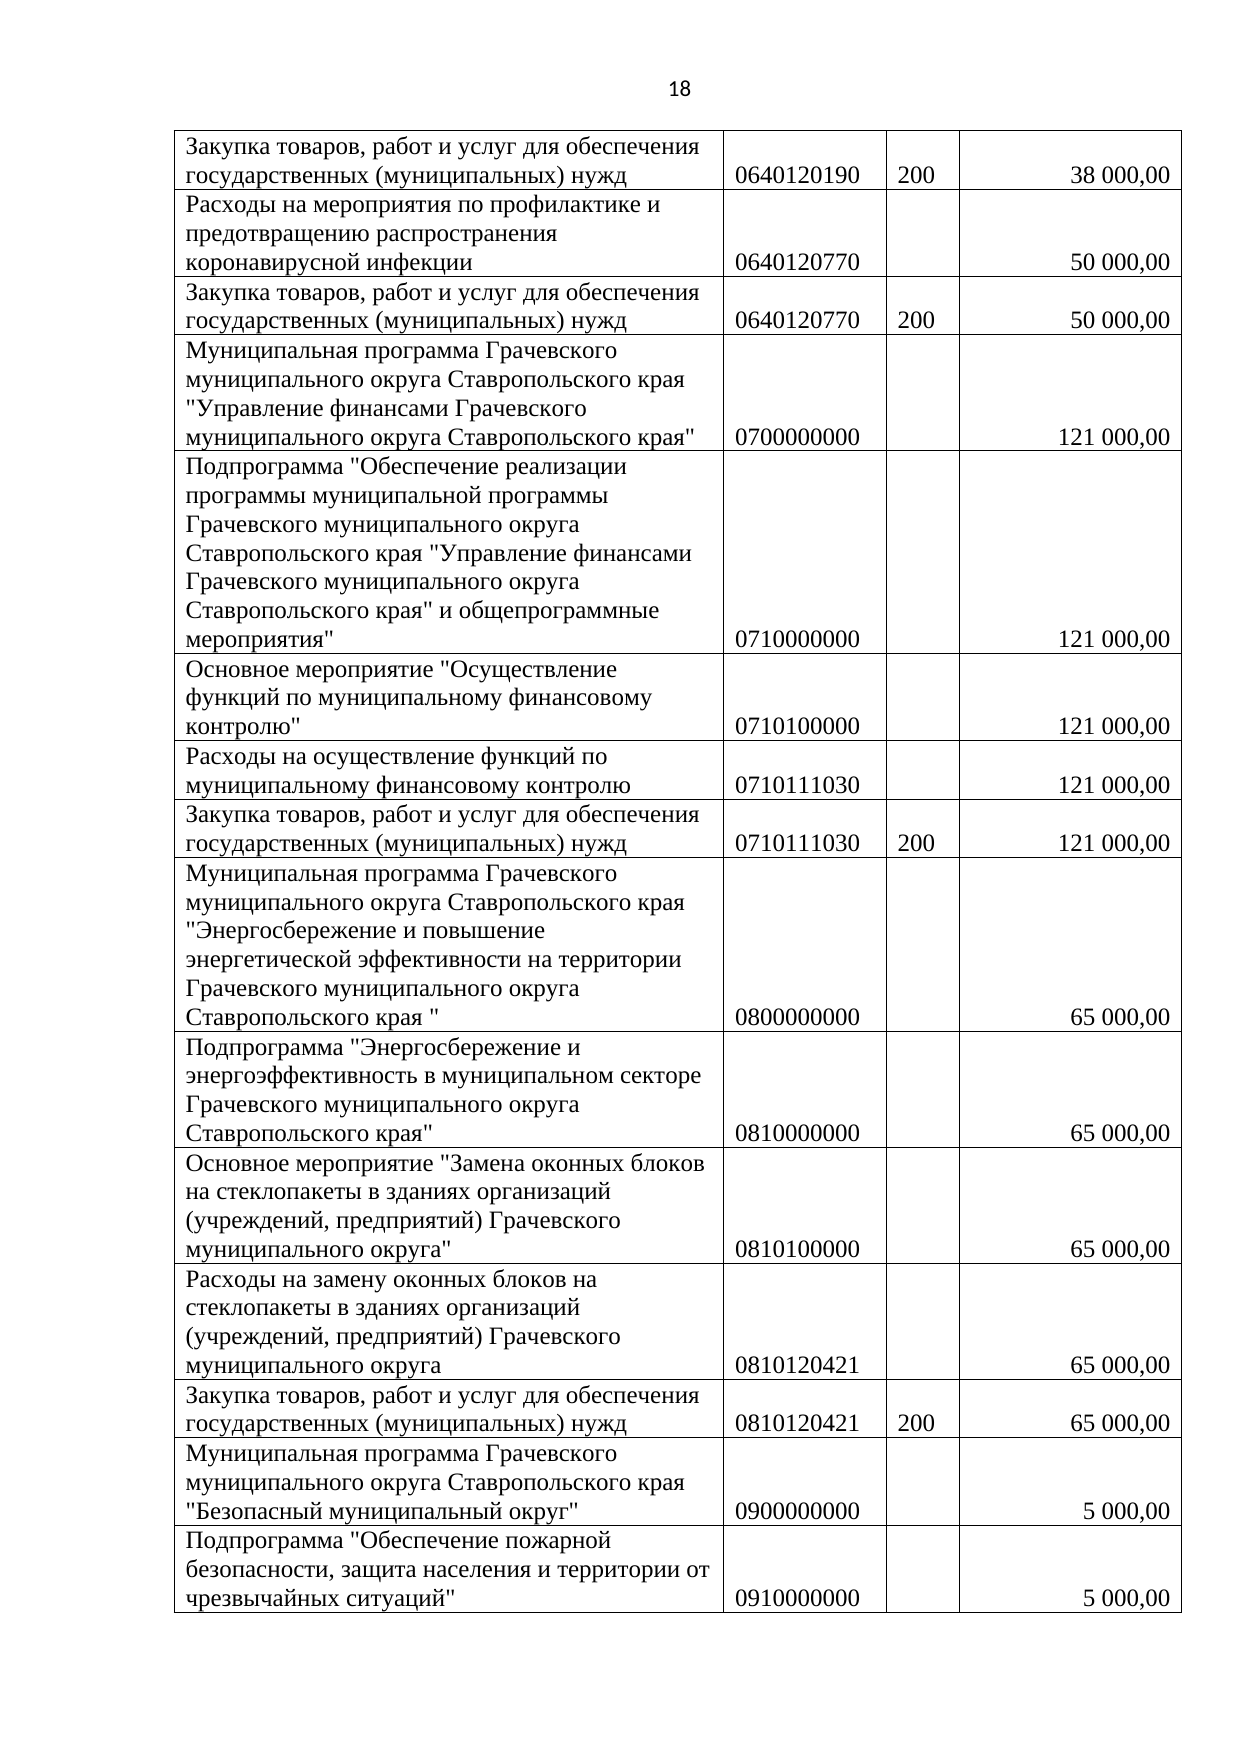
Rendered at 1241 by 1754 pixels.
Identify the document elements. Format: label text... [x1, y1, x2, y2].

table_cell 0900000000 [724, 1438, 886, 1524]
table_cell Муниципальная программа Грачевского муниципального округа Ставропольского края "Энергосбережение и повышение энергетической эффективности на территории Грачевского муниципального округа Ставропольского края " [175, 858, 723, 1031]
table_cell Расходы на осуществление функций по муниципальному финансовому контролю [175, 741, 723, 798]
table_cell 0710111030 [724, 741, 886, 798]
table_cell [887, 1148, 959, 1263]
table_cell 0710100000 [724, 654, 886, 740]
table_cell [887, 335, 959, 450]
table_cell 0810120421 [724, 1264, 886, 1379]
table_cell Закупка товаров, работ и услуг для обеспечения государственных (муниципальных) нужд [175, 1380, 723, 1437]
table_cell 0640120190 [724, 131, 886, 188]
table_cell 200 [887, 277, 959, 334]
table_cell Расходы на замену оконных блоков на стеклопакеты в зданиях организаций (учреждений, предприятий) Грачевского муниципального округа [175, 1264, 723, 1379]
table_cell 0640120770 [724, 277, 886, 334]
table_cell Подпрограмма "Энергосбережение и энергоэффективность в муниципальном секторе Грачевского муниципального округа Ставропольского края" [175, 1032, 723, 1147]
table_cell 65 000,00 [960, 858, 1181, 1031]
table_cell 0810120421 [724, 1380, 886, 1437]
table_cell Основное мероприятие "Осуществление функций по муниципальному финансовому контролю" [175, 654, 723, 740]
table_cell 5 000,00 [960, 1438, 1181, 1524]
table_cell 200 [887, 131, 959, 188]
table_cell Закупка товаров, работ и услуг для обеспечения государственных (муниципальных) нужд [175, 277, 723, 334]
table_cell 0810000000 [724, 1032, 886, 1147]
table_cell 0710111030 [724, 800, 886, 857]
table_cell 121 000,00 [960, 335, 1181, 450]
table_cell [887, 1264, 959, 1379]
table_cell 0810100000 [724, 1148, 886, 1263]
table_cell Муниципальная программа Грачевского муниципального округа Ставропольского края "Управление финансами Грачевского муниципального округа Ставропольского края" [175, 335, 723, 450]
table_cell 65 000,00 [960, 1380, 1181, 1437]
table_cell 38 000,00 [960, 131, 1181, 188]
table_cell [887, 1032, 959, 1147]
table_cell [887, 451, 959, 653]
table_cell 0700000000 [724, 335, 886, 450]
table_cell Подпрограмма "Обеспечение пожарной безопасности, защита населения и территории от чрезвычайных ситуаций" [175, 1526, 723, 1612]
table_cell 200 [887, 800, 959, 857]
table_cell 65 000,00 [960, 1032, 1181, 1147]
table_cell 50 000,00 [960, 190, 1181, 276]
table_cell 0910000000 [724, 1526, 886, 1612]
table_cell Закупка товаров, работ и услуг для обеспечения государственных (муниципальных) нужд [175, 800, 723, 857]
table_cell [887, 1526, 959, 1612]
table_cell Закупка товаров, работ и услуг для обеспечения государственных (муниципальных) нужд [175, 131, 723, 188]
table_cell 65 000,00 [960, 1264, 1181, 1379]
table_cell Муниципальная программа Грачевского муниципального округа Ставропольского края "Безопасный муниципальный округ" [175, 1438, 723, 1524]
table_cell Расходы на мероприятия по профилактике и предотвращению распространения коронавирусной инфекции [175, 190, 723, 276]
table_cell [887, 1438, 959, 1524]
table_cell 0800000000 [724, 858, 886, 1031]
table_cell [887, 858, 959, 1031]
table_cell Основное мероприятие "Замена оконных блоков на стеклопакеты в зданиях организаций (учреждений, предприятий) Грачевского муниципального округа" [175, 1148, 723, 1263]
table_cell [887, 654, 959, 740]
table_cell Подпрограмма "Обеспечение реализации программы муниципальной программы Грачевского муниципального округа Ставропольского края "Управление финансами Грачевского муниципального округа Ставропольского края" и общепрограммные мероприятия" [175, 451, 723, 653]
table_cell 65 000,00 [960, 1148, 1181, 1263]
table_cell 50 000,00 [960, 277, 1181, 334]
table_cell 200 [887, 1380, 959, 1437]
table_cell [887, 190, 959, 276]
table_cell 121 000,00 [960, 741, 1181, 798]
table_cell 5 000,00 [960, 1526, 1181, 1612]
table_cell 0710000000 [724, 451, 886, 653]
table_cell [887, 741, 959, 798]
table_cell 121 000,00 [960, 451, 1181, 653]
table_cell 121 000,00 [960, 654, 1181, 740]
table_cell 121 000,00 [960, 800, 1181, 857]
table_cell 0640120770 [724, 190, 886, 276]
